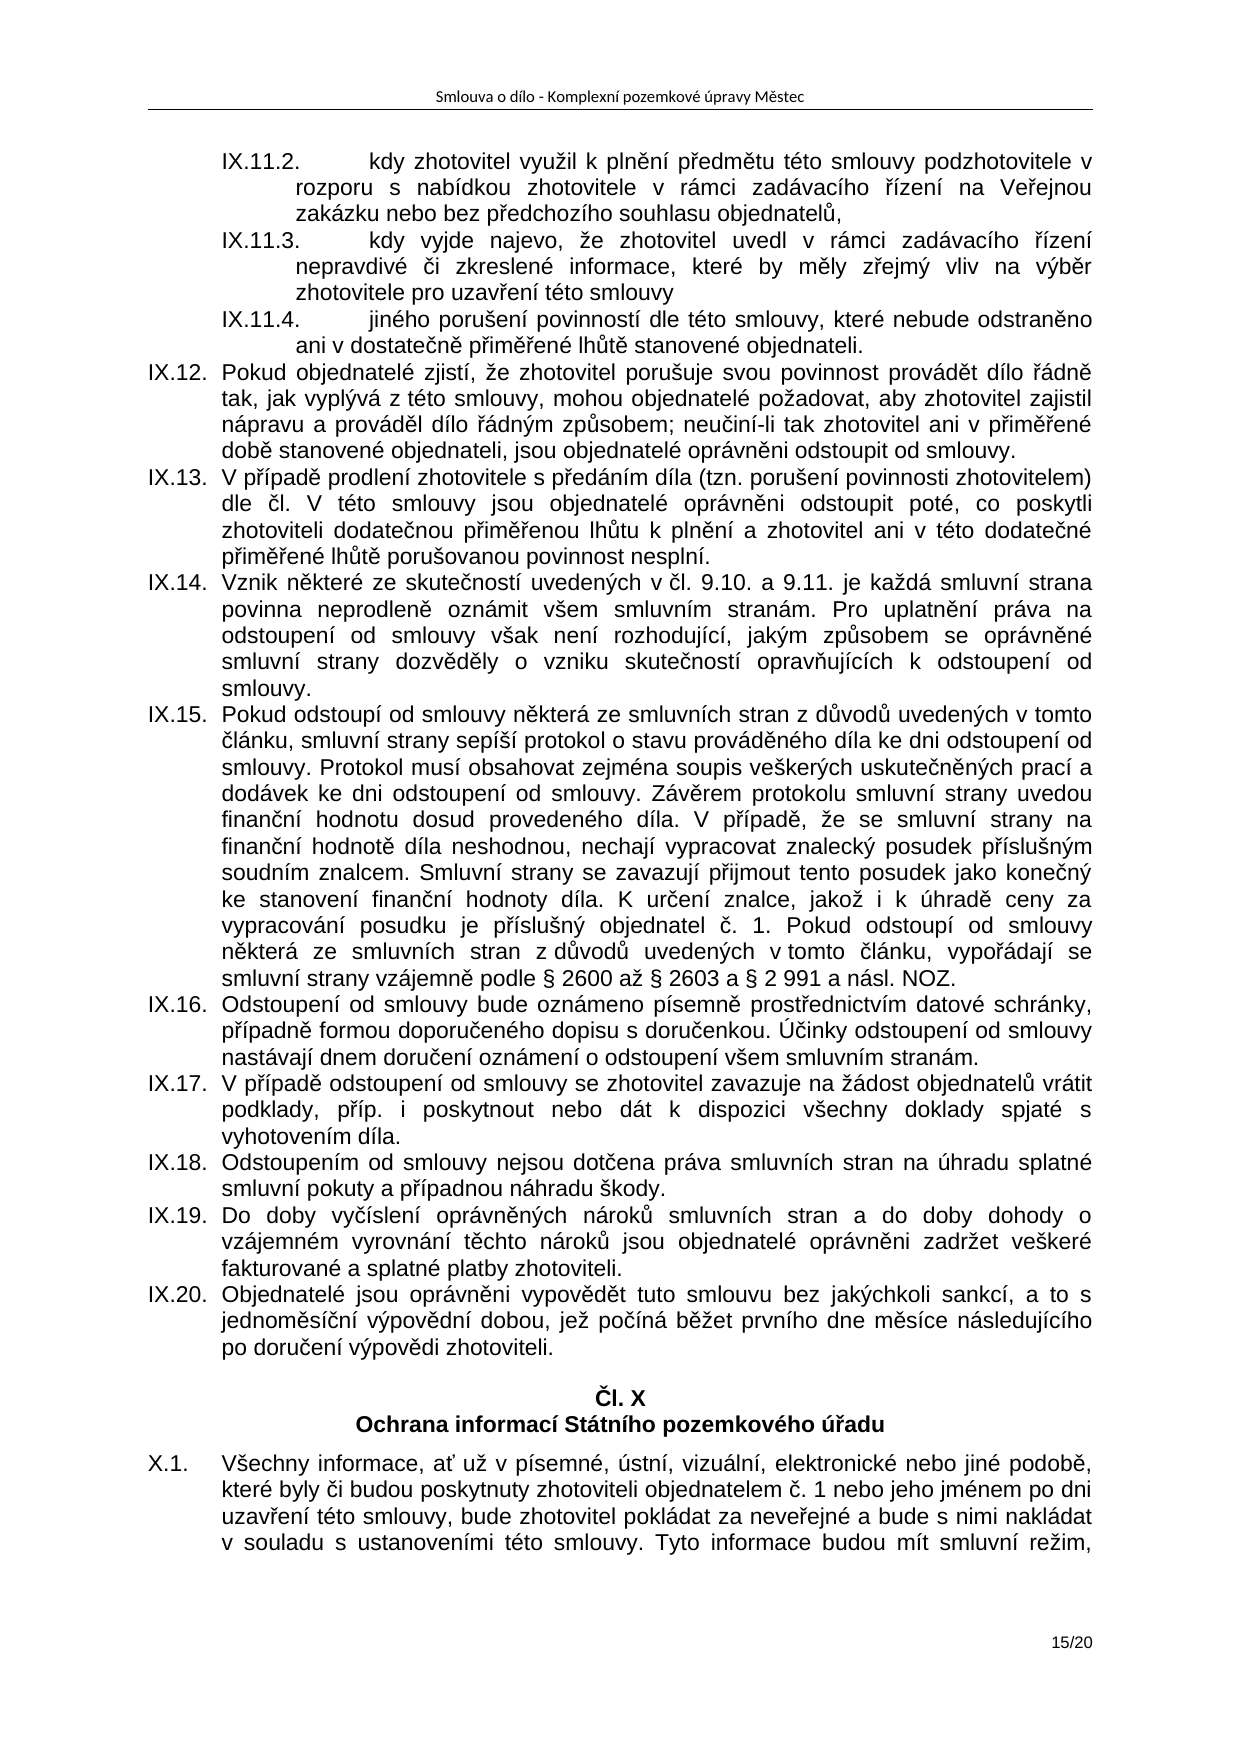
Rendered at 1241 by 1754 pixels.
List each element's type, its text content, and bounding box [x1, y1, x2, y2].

list V případě odstoupení od smlouvy se zhotovitel zavazuje na žádost objednatelů vrátit podklady, příp. i poskytnout nebo dát k dispozici všechny doklady spjaté s vyhotovením díla. [148, 1070, 1093, 1149]
list Vznik některé ze skutečností uvedených v čl. 9.10. a 9.11. je každá smluvní strana povinna neprodleně oznámit všem smluvním stranám. Pro uplatnění práva na odstoupení od smlouvy však není rozhodující, jakým způsobem se oprávněné smluvní strany dozvěděly o vzniku skutečností opravňujících k odstoupení od smlouvy. [148, 569, 1093, 701]
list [148, 1450, 1093, 1556]
subtitle Čl. X Ochrana informací Státního pozemkového úřadu [148, 1385, 1093, 1438]
list Odstoupením od smlouvy nejsou dotčena práva smluvních stran na úhradu splatné smluvní pokuty a případnou náhradu škody. [148, 1149, 1093, 1202]
list Pokud objednatelé zjistí, že zhotovitel porušuje svou povinnost provádět dílo řádně tak, jak vyplývá z této smlouvy, mohou objednatelé požadovat, aby zhotovitel zajistil nápravu a prováděl dílo řádným způsobem; neučiní-li tak zhotovitel ani v přiměřené době stanovené objednateli, jsou objednatelé oprávněni odstoupit od smlouvy. [148, 358, 1093, 464]
list Do doby vyčíslení oprávněných nároků smluvních stran a do doby dohody o vzájemném vyrovnání těchto nároků jsou objednatelé oprávněni zadržet veškeré fakturované a splatné platby zhotoviteli. [148, 1202, 1093, 1281]
text jiného porušení povinností dle této smlouvy, které nebude odstraněno ani v dostatečně přiměřené lhůtě stanovené objednateli. [221, 306, 1093, 358]
list Odstoupení od smlouvy bude oznámeno písemně prostřednictvím datové schránky, případně formou doporučeného dopisu s doručenkou. Účinky odstoupení od smlouvy nastávají dnem doručení oznámení o odstoupení všem smluvním stranám. [148, 991, 1093, 1070]
text kdy zhotovitel využil k plnění předmětu této smlouvy podzhotovitele v rozporu s nabídkou zhotovitele v rámci zadávacího řízení na Veřejnou zakázku nebo bez předchozího souhlasu objednatelů, [221, 148, 1093, 227]
text kdy vyjde najevo, že zhotovitel uvedl v rámci zadávacího řízení nepravdivé či zkreslené informace, které by měly zřejmý vliv na výběr zhotovitele pro uzavření této smlouvy [221, 227, 1093, 306]
list V případě prodlení zhotovitele s předáním díla (tzn. porušení povinnosti zhotovitelem) dle čl. V této smlouvy jsou objednatelé oprávněni odstoupit poté, co poskytli zhotoviteli dodatečnou přiměřenou lhůtu k plnění a zhotovitel ani v této dodatečné přiměřené lhůtě porušovanou povinnost nesplní. [148, 464, 1093, 569]
list Pokud odstoupí od smlouvy některá ze smluvních stran z důvodů uvedených v tomto článku, smluvní strany sepíší protokol o stavu prováděného díla ke dni odstoupení od smlouvy. Protokol musí obsahovat zejména soupis veškerých uskutečněných prací a dodávek ke dni odstoupení od smlouvy. Závěrem protokolu smluvní strany uvedou finanční hodnotu dosud provedeného díla. V případě, že se smluvní strany na finanční hodnotě díla neshodnou, nechají vypracovat znalecký posudek příslušným soudním znalcem. Smluvní strany se zavazují přijmout tento posudek jako konečný ke stanovení finanční hodnoty díla. K určení znalce, jakož i k úhradě ceny za vypracování posudku je příslušný objednatel č. 1. Pokud odstoupí od smlouvy některá ze smluvních stran z důvodů uvedených v tomto článku, vypořádají se smluvní strany vzájemně podle § 2600 až § 2603 a § 2 991 a násl. NOZ. [148, 701, 1093, 991]
list Objednatelé jsou oprávněni vypovědět tuto smlouvu bez jakýchkoli sankcí, a to s jednoměsíční výpovědní dobou, jež počíná běžet prvního dne měsíce následujícího po doručení výpovědi zhotoviteli. [148, 1281, 1093, 1360]
